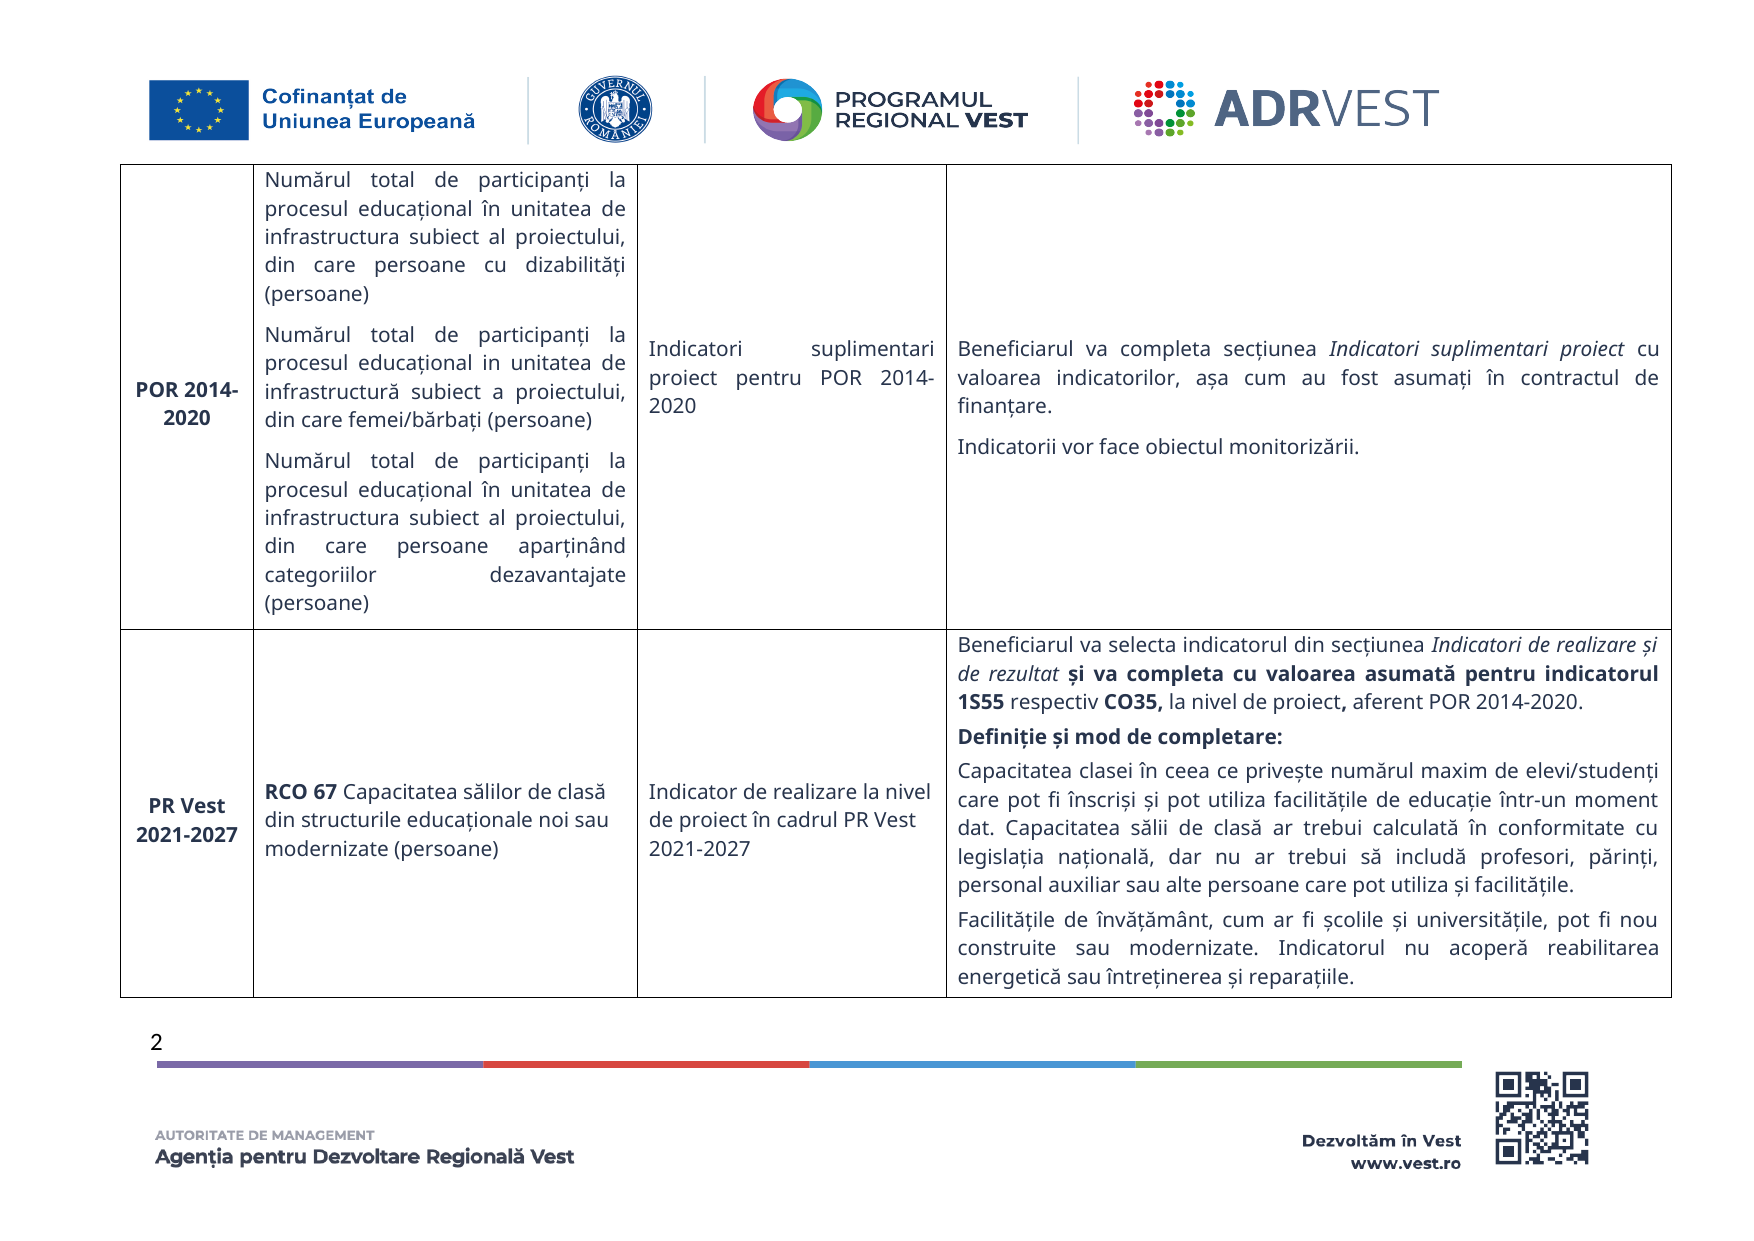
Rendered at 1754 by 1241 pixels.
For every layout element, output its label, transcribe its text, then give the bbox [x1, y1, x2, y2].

picture [1488, 1064, 1596, 1172]
table_cell PR Vest 2021-2027 [121, 630, 253, 997]
picture [150, 1056, 1472, 1180]
table_cell Indicator de realizare la nivel de proiect în cadrul PR Vest 2021-2027 [638, 630, 946, 997]
table_cell Beneficiarul va completa secțiunea Indicatori suplimentari proiect cu valoarea indicatorilor, așa cum au fost asumați în contractul de finanțare. Indicatorii vor face obiectul monitorizării. [947, 165, 1671, 629]
table_cell Beneficiarul va selecta indicatorul din secțiunea Indicatori de realizare și de rezultat și va completa cu valoarea asumată pentru indicatorul 1S55 respectiv CO35, la nivel de proiect, aferent POR 2014-2020. Definiție și mod de completare: Capacitatea clasei în ceea ce privește numărul maxim de elevi/studenți care pot fi înscriși și pot utiliza facilitățile de educație într-un moment dat. Capacitatea sălii de clasă ar trebui calculată în conformitate cu legislația națională, dar nu ar trebui să includă profesori, părinți, personal auxiliar sau alte persoane care pot utiliza și facilitățile. Facilitățile de învățământ, cum ar fi școlile și universitățile, pot fi nou construite sau modernizate. Indicatorul nu acoperă reabilitarea energetică sau întreținerea și reparațiile. [947, 630, 1671, 997]
table_cell Numărul total de participanți la procesul educațional în unitatea de infrastructura subiect al proiectului, din care persoane cu dizabilități (persoane) Numărul total de participanți la procesul educațional in unitatea de infrastructură subiect a proiectului, din care femei/bărbați (persoane) Numărul total de participanți la procesul educațional în unitatea de infrastructura subiect al proiectului, din care persoane aparținând categoriilor dezavantajate (persoane) [254, 165, 637, 629]
picture [97, 55, 1490, 165]
table_cell RCO 67 Capacitatea sălilor de clasă din structurile educaționale noi sau modernizate (persoane) [254, 630, 637, 997]
table_cell POR 2014-2020 [121, 165, 253, 629]
table_cell Indicatori suplimentari proiect pentru POR 2014-2020 [638, 165, 946, 629]
